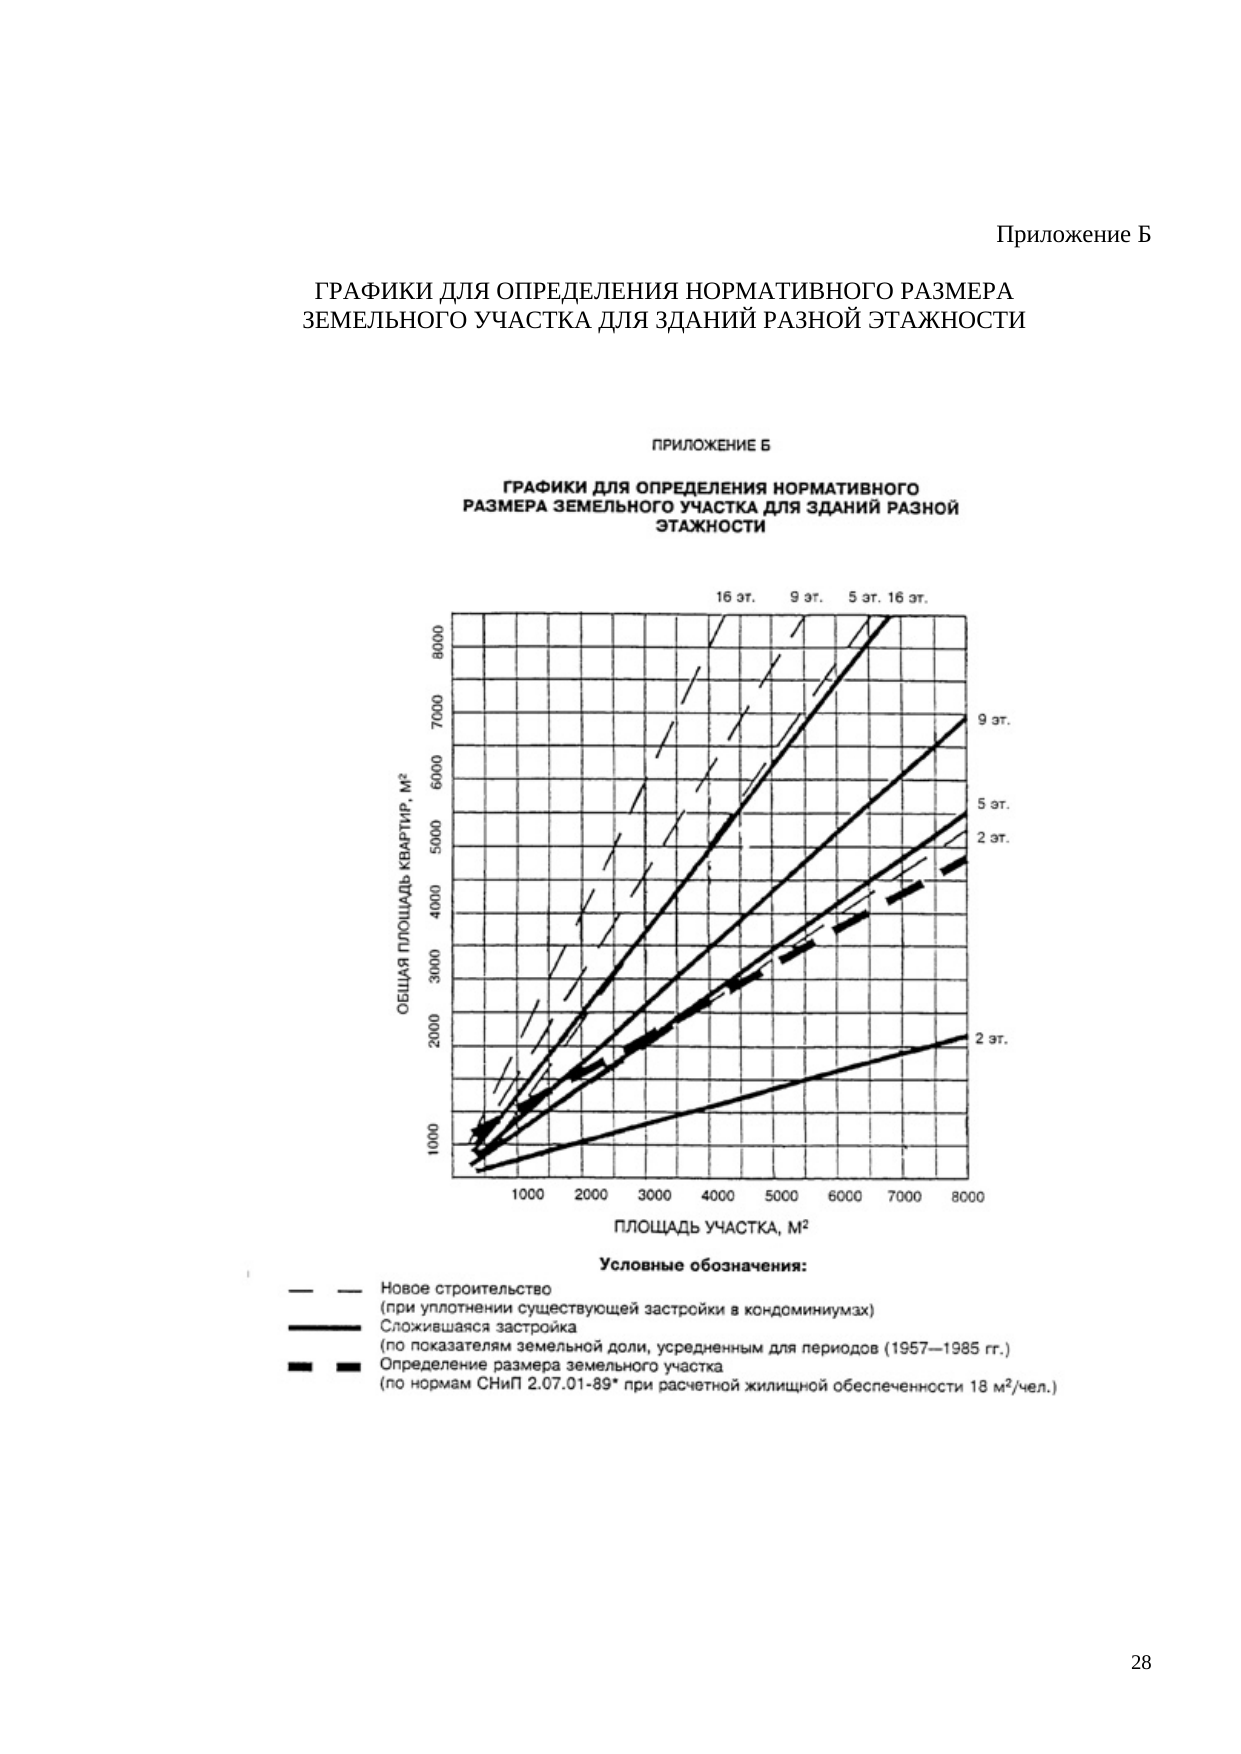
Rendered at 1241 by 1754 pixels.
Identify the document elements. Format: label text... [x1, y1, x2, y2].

text ЗЕМЕЛЬНОГО УЧАСТКА ДЛЯ ЗДАНИЙ РАЗНОЙ ЭТАЖНОСТИ [177, 305, 1152, 334]
text ГРАФИКИ ДЛЯ ОПРЕДЕЛЕНИЯ НОРМАТИВНОГО РАЗМЕРА [177, 276, 1152, 305]
text Приложение Б [177, 219, 1152, 247]
picture [229, 391, 1100, 1607]
